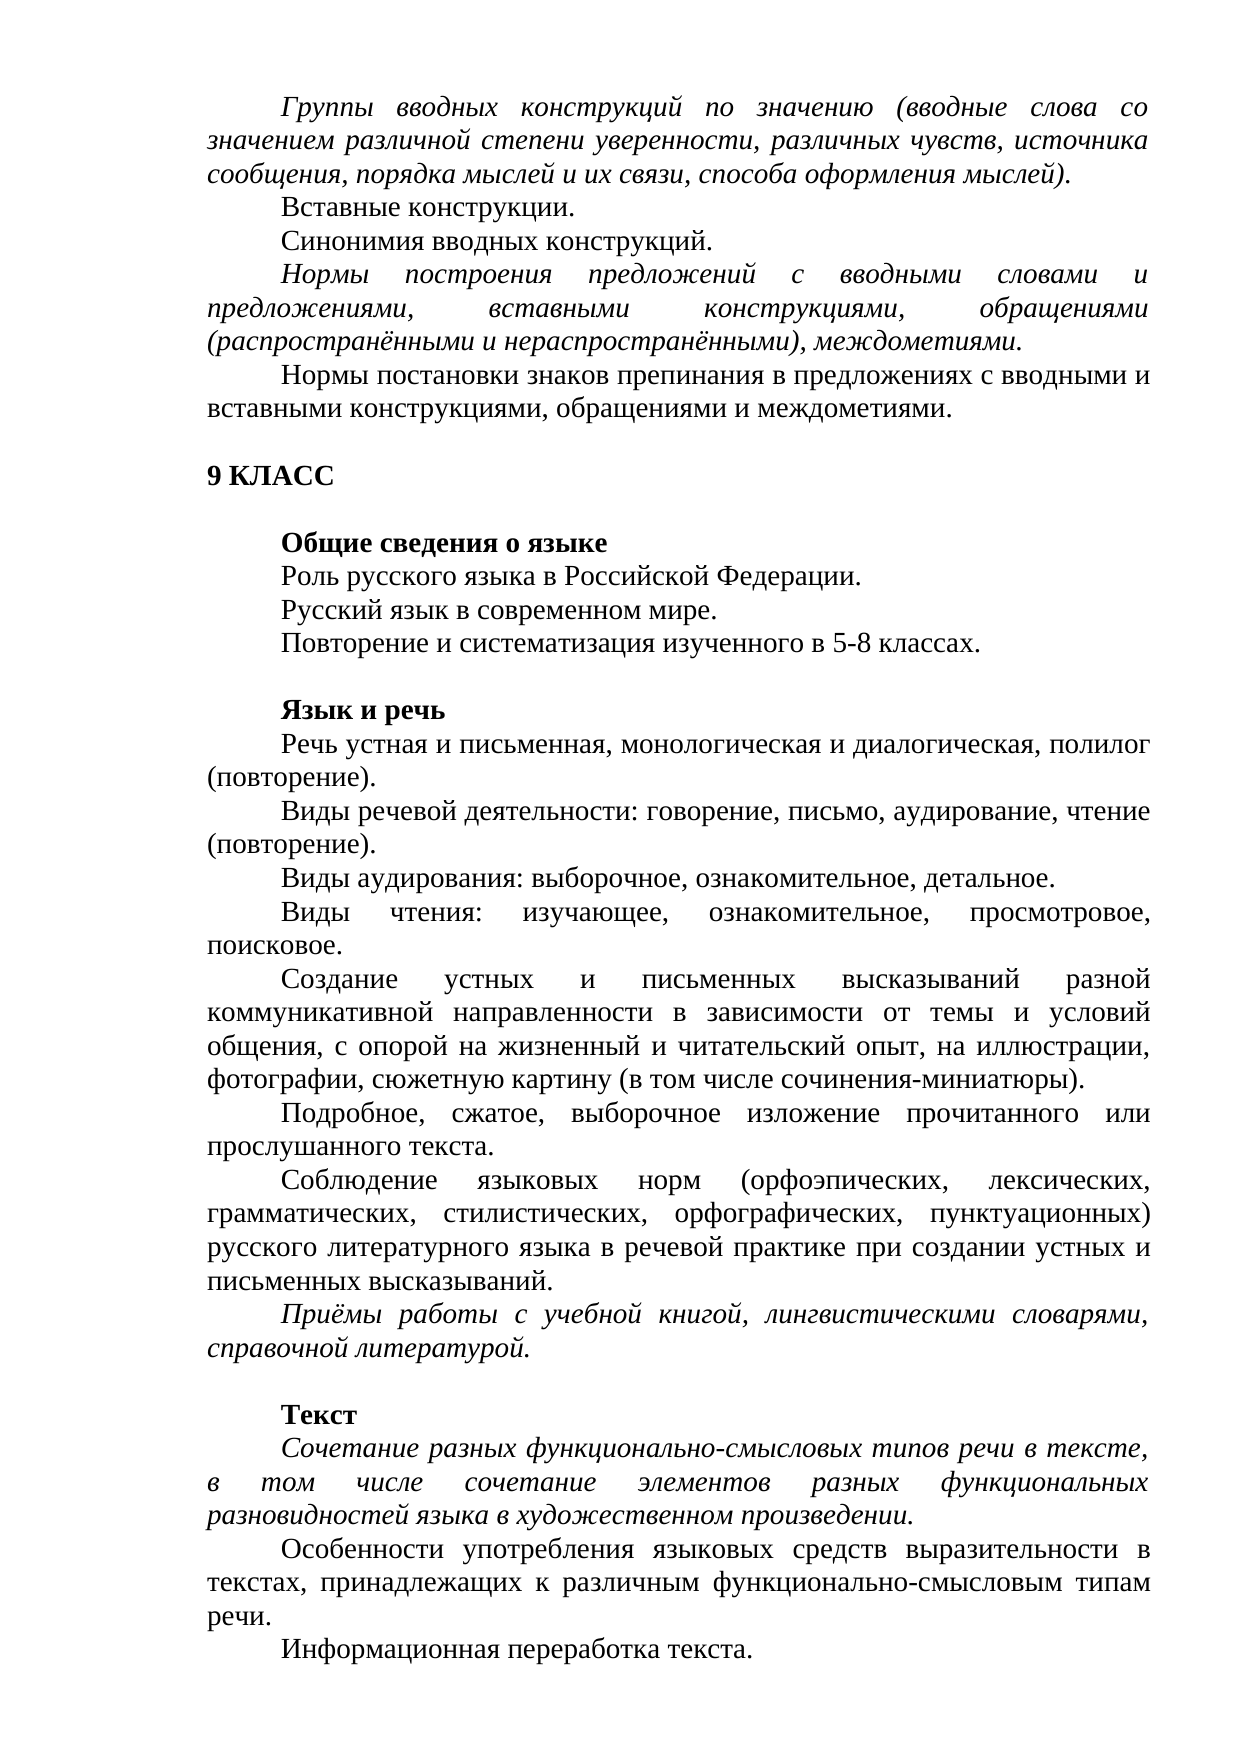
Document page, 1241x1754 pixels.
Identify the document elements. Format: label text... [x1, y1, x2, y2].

text Группы вводных конструкций по значению (вводные слова со значением различной степени уверенности, различных чувств, источника сообщения, порядка мыслей и их связи, способа оформления мыслей). [207, 89, 1152, 189]
text Русский язык в современном мире. [207, 592, 1152, 625]
text Сочетание разных функционально-смысловых типов речи в тексте, в том числе сочетание элементов разных функциональных разновидностей языка в художественном произведении. [207, 1430, 1152, 1531]
text Создание устных и письменных высказываний разной коммуникативной направленности в зависимости от темы и условий общения, с опорой на жизненный и читательский опыт, на иллюстрации, фотографии, сюжетную картину (в том числе сочинения-миниатюры). [207, 961, 1152, 1095]
text Соблюдение языковых норм (орфоэпических, лексических, грамматических, стилистических, орфографических, пунктуационных) русского литературного языка в речевой практике при создании устных и письменных высказываний. [207, 1162, 1152, 1296]
text Общие сведения о языке [207, 525, 1152, 558]
text 9 КЛАСС [207, 458, 1152, 491]
text Вставные конструкции. [207, 189, 1152, 223]
text Информационная переработка текста. [207, 1632, 1152, 1665]
text Подробное, сжатое, выборочное изложение прочитанного или прослушанного текста. [207, 1095, 1152, 1162]
text Виды речевой деятельности: говорение, письмо, аудирование, чтение (повторение). [207, 793, 1152, 860]
text Язык и речь [207, 692, 1152, 726]
text Виды аудирования: выборочное, ознакомительное, детальное. [207, 860, 1152, 894]
text Роль русского языка в Российской Федерации. [207, 558, 1152, 592]
text Нормы построения предложений с вводными словами и предложениями, вставными конструкциями, обращениями (распространёнными и нераспространёнными), междометиями. [207, 256, 1152, 357]
text Синонимия вводных конструкций. [207, 223, 1152, 256]
text Нормы постановки знаков препинания в предложениях с вводными и вставными конструкциями, обращениями и междометиями. [207, 357, 1152, 424]
text Повторение и систематизация изученного в 5-8 классах. [207, 625, 1152, 659]
text Приёмы работы с учебной книгой, лингвистическими словарями, справочной литературой. [207, 1296, 1152, 1363]
text Текст [207, 1397, 1152, 1430]
text Виды чтения: изучающее, ознакомительное, просмотровое, поисковое. [207, 894, 1152, 961]
text Особенности употребления языковых средств выразительности в текстах, принадлежащих к различным функционально-смысловым типам речи. [207, 1531, 1152, 1632]
text Речь устная и письменная, монологическая и диалогическая, полилог (повторение). [207, 726, 1152, 793]
